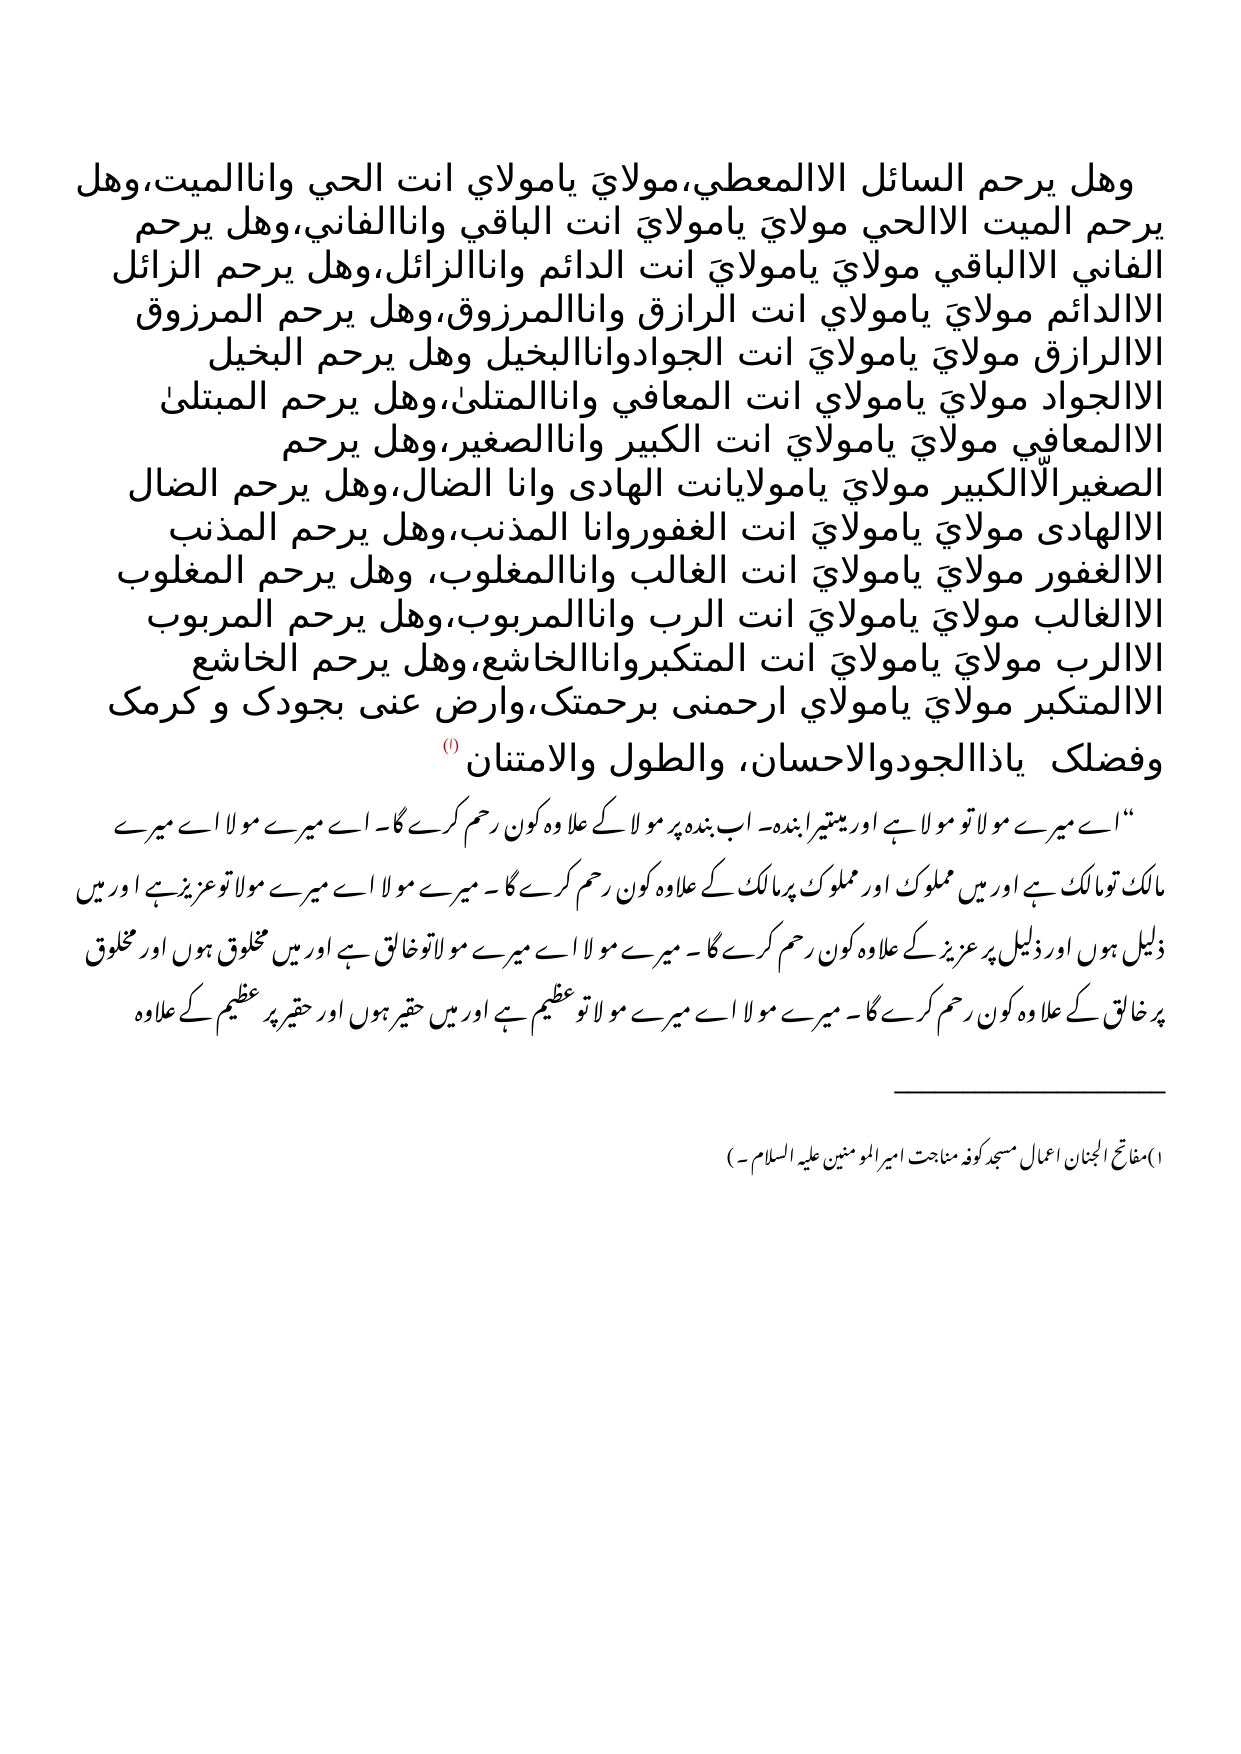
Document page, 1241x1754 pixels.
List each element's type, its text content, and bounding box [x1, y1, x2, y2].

text ____________________ [75, 1036, 1165, 1104]
text وهل یرحم السائل الاالمعطي،مولايَ یامولاي انت الحي واناالميت،وهل یرحم الميت الاالحي مولايَ یامولايَ انت الباقي واناالفاني،وهل یرحم الفاني الاالباقي مولايَ یامولايَ انت الدائم واناالزائل،وهل یرحم الزائل الاالدائم مولايَ یامولاي انت الرازق واناالمرزوق،وهل یرحم المرزوق الاالرازق مولايَ یامولايَ انت الجوادواناالبخيل وهل یرحم البخيل الاالجواد مولايَ یامولاي انت المعافي واناالمتلیٰ،وهل یرحم المبتلیٰ الاالمعافي مولايَ یامولايَ انت الکبير واناالصغير،وهل یرحم الصغيرالّاالکبير مولايَ یامولايانت الهادی وانا الضال،وهل یرحم الضال الاالهادی مولايَ یامولايَ انت الغفوروانا المذنب،وهل یرحم المذنب الاالغفور مولايَ یامولايَ انت الغالب واناالمغلوب، وهل یرحم المغلوب الاالغالب مولايَ یامولايَ انت الرب واناالمربوب،وهل یرحم المربوب الاالرب مولايَ یامولايَ انت المتکبرواناالخاشع،وهل یرحم الخاشع الاالمتکبر مولايَ یامولاي ارحمنی برحمتک،وارض عنی بجودک و کرمک وفضلک یاذاالجودوالاحسان، والطول والامتنان (ا) [75, 156, 1165, 786]
text ١)مفاتح الجنان اعمال مسجد کوفہ مناجت اميرالمو منين عليہ السلام ۔ ) [75, 1129, 1165, 1176]
text “اے ميرے مو لا تو مو لا ہے اور ميںتيرا بندہ۔ اب بندہ پر مو لا کے علا وہ کون رحم کرے گا۔ اے ميرے مو لا اے ميرے مالک تومالک ہے اور ميں مملوک اور مملوک پرمالک کے علاوہ کون رحم کرے گا ۔ ميرے مو لا اے ميرے مولا توعزیزہے ا ور ميں ذليل ہوں اور ذليل پر عزیز کے علاوہ کون رحم کرے گا ۔ ميرے مو لا اے ميرے مو لاتوخالق ہے اور ميں مخلوق ہوں اور مخلوق پر خالق کے علا وہ کون رحم کرے گا ۔ ميرے مو لا اے ميرے مو لا توعظيم ہے اور ميں حقير ہوں اور حقير پر عظيم کے علاوہ [75, 786, 1165, 1036]
